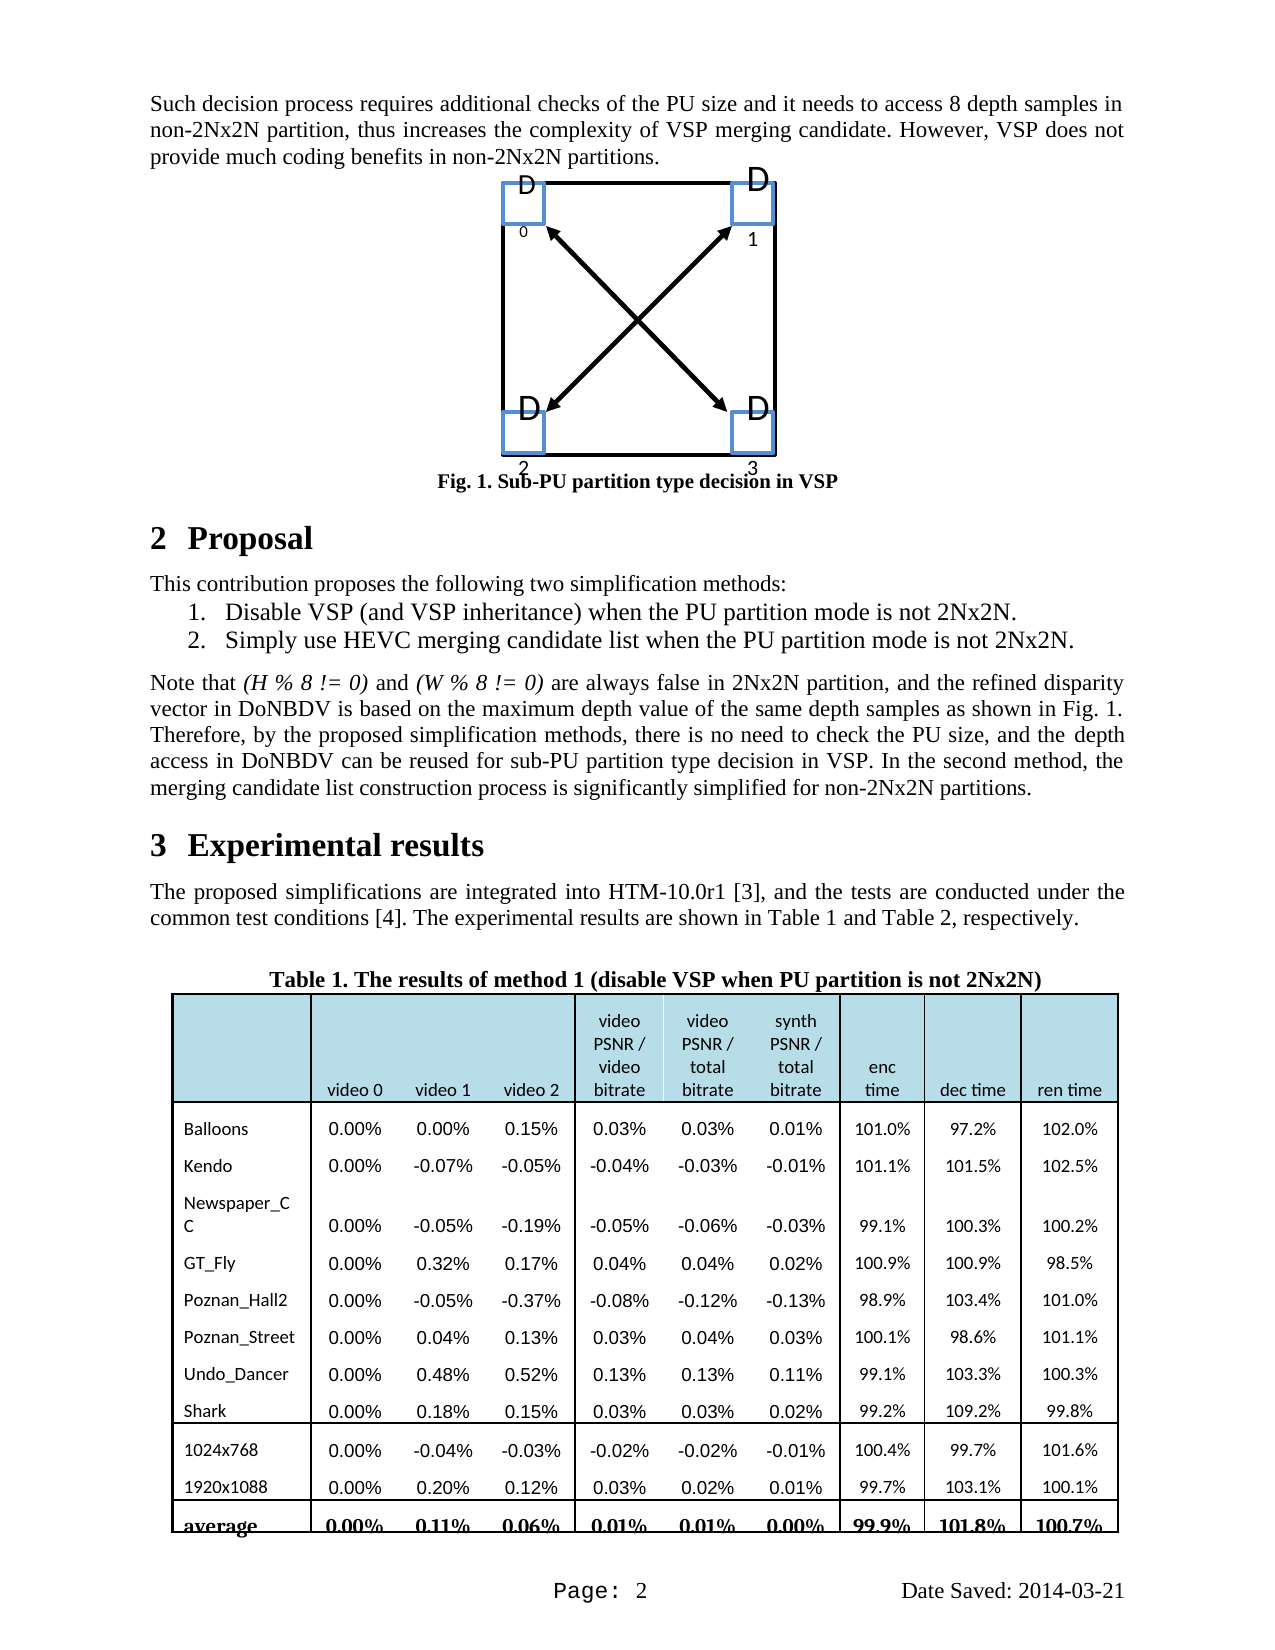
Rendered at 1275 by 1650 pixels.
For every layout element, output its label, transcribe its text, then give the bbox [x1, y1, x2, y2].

subtitle Proposal [150, 518, 1125, 556]
subtitle Experimental results [150, 825, 1125, 864]
text The proposed simplifications are integrated into HTM-10.0r1 [3], and the tests are conducted under the common test conditions [4]. The experimental results are shown in Table 1 and Table 2, respectively. [150, 878, 1125, 931]
list Simply use HEVC merging candidate list when the PU partition mode is not 2Nx2N. [187, 626, 1125, 654]
text This contribution proposes the following two simplification methods: [150, 571, 1125, 597]
text Such decision process requires additional checks of the PU size and it needs to access 8 depth samples in non-2Nx2N partition, thus increases the complexity of VSP merging candidate. However, VSP does not provide much coding benefits in non-2Nx2N partitions. [150, 90, 1125, 169]
list Disable VSP (and VSP inheritance) when the PU partition mode is not 2Nx2N. [187, 597, 1125, 626]
text Note that (H % 8 != 0) and (W % 8 != 0) are always false in 2Nx2N partition, and the refined disparity vector in DoNBDV is based on the maximum depth value of the same depth samples as shown in Fig. 1. Therefore, by the proposed simplification methods, there is no need to check the PU size, and the depth access in DoNBDV can be reused for sub-PU partition type decision in VSP. In the second method, the merging candidate list construction process is significantly simplified for non-2Nx2N partitions. [150, 668, 1125, 800]
